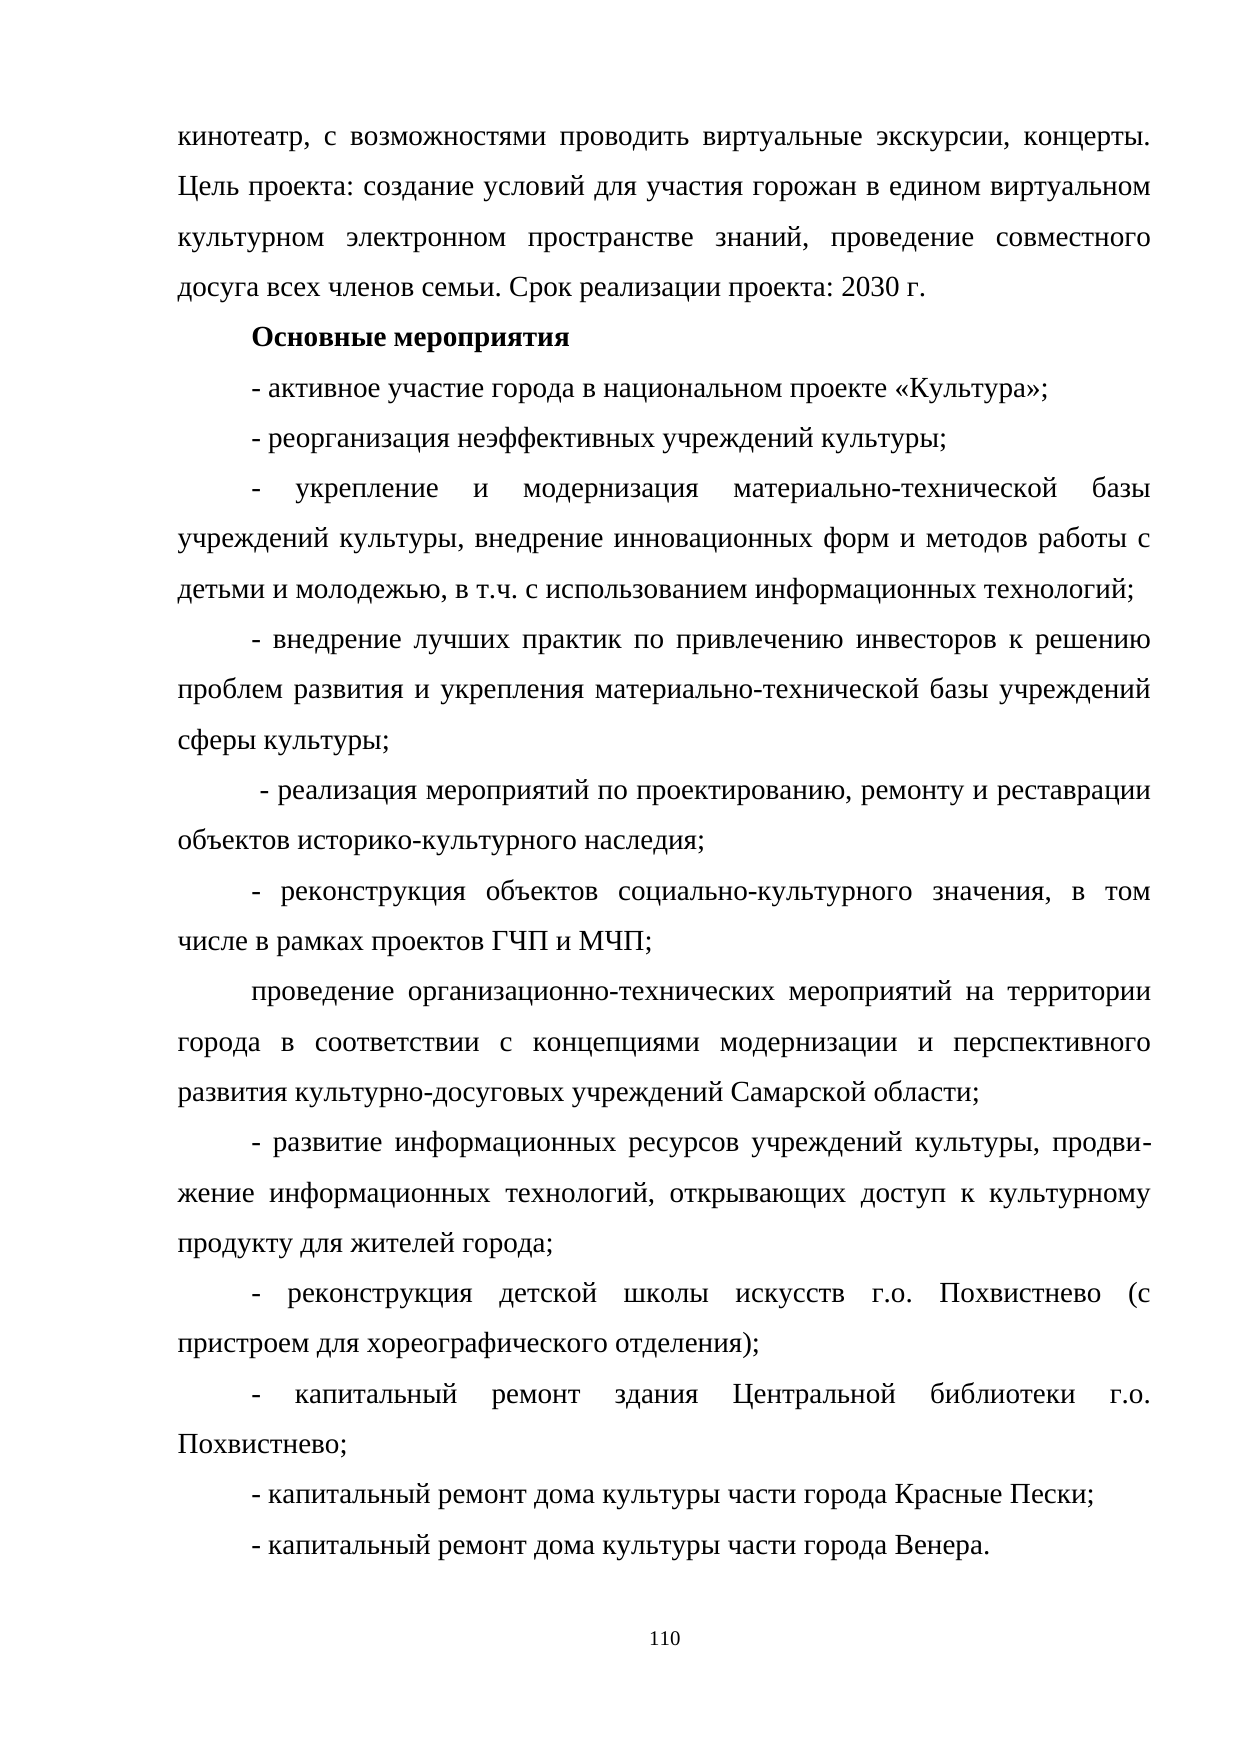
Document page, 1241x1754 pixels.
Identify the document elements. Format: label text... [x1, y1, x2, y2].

list - капитальный ремонт дома культуры части города Красные Пески; [177, 1477, 1152, 1510]
list Основные мероприятия [177, 319, 1152, 353]
list - развитие информационных ресурсов учреждений культуры, продвижение информационных технологий, открывающих доступ к культурному продукту для жителей города; [177, 1124, 1152, 1258]
text проведение организационно-технических мероприятий на территории города в соответствии с концепциями модернизации и перспективного развития культурно-досуговых учреждений Самарской области; [177, 973, 1152, 1108]
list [177, 118, 1152, 303]
list - реорганизация неэффективных учреждений культуры; [177, 420, 1152, 453]
list - реализация мероприятий по проектированию, ремонту и реставрации объектов историко-культурного наследия; [177, 772, 1152, 856]
list - укрепление и модернизация материально-технической базы учреждений культуры, внедрение инновационных форм и методов работы с детьми и молодежью, в т.ч. с использованием информационных технологий; [177, 470, 1152, 604]
list - реконструкция объектов социально-культурного значения, в том числе в рамках проектов ГЧП и МЧП; [177, 873, 1152, 957]
list - капитальный ремонт здания Центральной библиотеки г.о. Похвистнево; [177, 1376, 1152, 1460]
text - капитальный ремонт дома культуры части города Венера. [177, 1527, 1152, 1560]
list - реконструкция детской школы искусств г.о. Похвистнево (с пристроем для хореографического отделения); [177, 1275, 1152, 1359]
list - активное участие города в национальном проекте «Культура»; [177, 370, 1152, 403]
text - внедрение лучших практик по привлечению инвесторов к решению проблем развития и укрепления материально-технической базы учреждений сферы культуры; [177, 621, 1152, 755]
